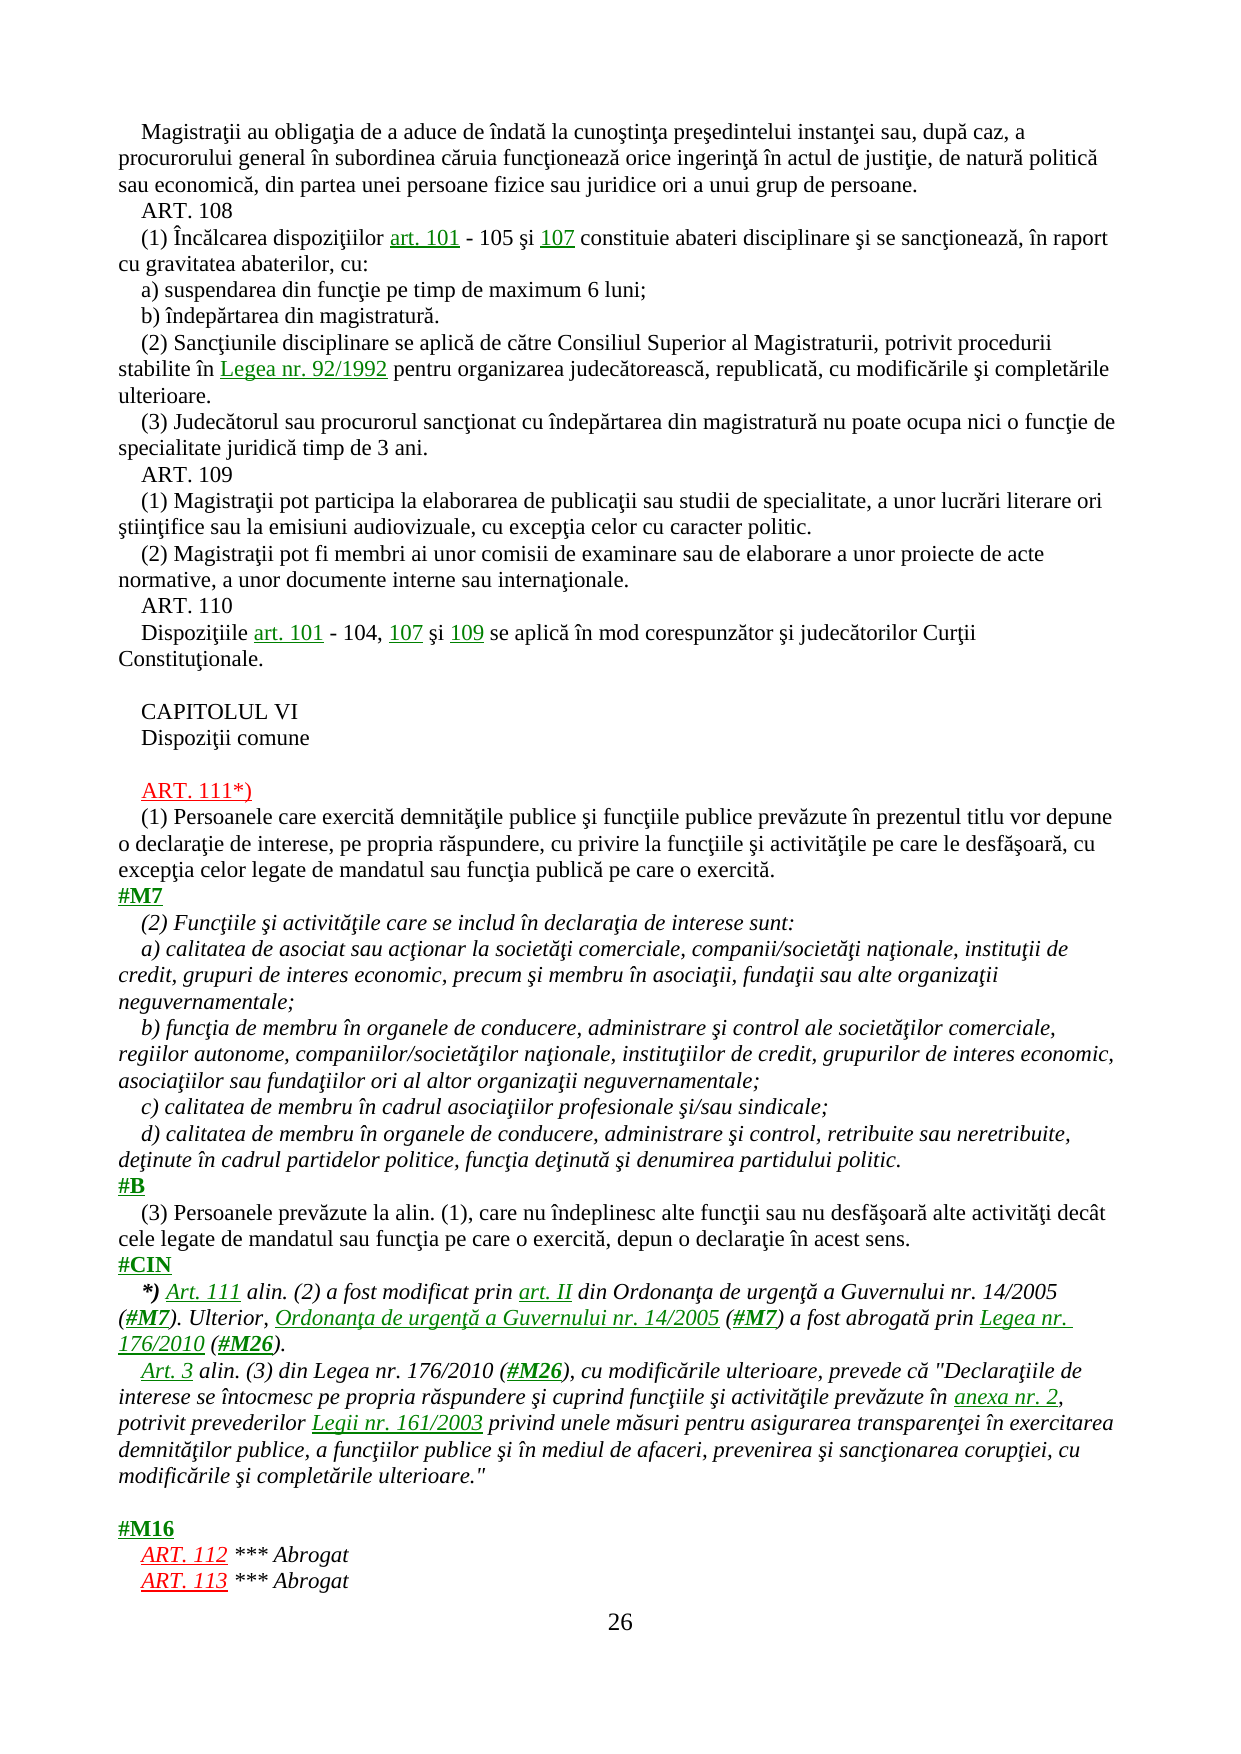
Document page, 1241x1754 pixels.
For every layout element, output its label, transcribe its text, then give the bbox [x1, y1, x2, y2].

text b) funcţia de membru în organele de conducere, administrare şi control ale societăţilor comerciale, regiilor autonome, companiilor/societăţilor naţionale, instituţiilor de credit, grupurilor de interes economic, asociaţiilor sau fundaţiilor ori al altor organizaţii neguvernamentale; [118, 1014, 1122, 1093]
text Dispoziţii comune [118, 724, 1122, 751]
text ART. 113 *** Abrogat [118, 1568, 1122, 1594]
text ART. 111*) [118, 777, 1122, 803]
text a) suspendarea din funcţie pe timp de maximum 6 luni; [118, 276, 1122, 303]
text (1) Magistraţii pot participa la elaborarea de publicaţii sau studii de specialitate, a unor lucrări literare ori ştiinţifice sau la emisiuni audiovizuale, cu excepţia celor cu caracter politic. [118, 487, 1122, 540]
text a) calitatea de asociat sau acţionar la societăţi comerciale, companii/societăţi naţionale, instituţii de credit, grupuri de interes economic, precum şi membru în asociaţii, fundaţii sau alte organizaţii neguvernamentale; [118, 935, 1122, 1014]
text (1) Încălcarea dispoziţiilor art. 101 - 105 şi 107 constituie abateri disciplinare şi se sancţionează, în raport cu gravitatea abaterilor, cu: [118, 223, 1122, 276]
text (1) Persoanele care exercită demnităţile publice şi funcţiile publice prevăzute în prezentul titlu vor depune o declaraţie de interese, pe propria răspundere, cu privire la funcţiile şi activităţile pe care le desfăşoară, cu excepţia celor legate de mandatul sau funcţia publică pe care o exercită. [118, 803, 1122, 882]
text d) calitatea de membru în organele de conducere, administrare şi control, retribuite sau neretribuite, deţinute în cadrul partidelor politice, funcţia deţinută şi denumirea partidului politic. [118, 1119, 1122, 1172]
text ART. 109 [118, 461, 1122, 487]
text (3) Judecătorul sau procurorul sancţionat cu îndepărtarea din magistratură nu poate ocupa nici o funcţie de specialitate juridică timp de 3 ani. [118, 408, 1122, 461]
text c) calitatea de membru în cadrul asociaţiilor profesionale şi/sau sindicale; [118, 1093, 1122, 1119]
text (2) Funcţiile şi activităţile care se includ în declaraţia de interese sunt: [118, 909, 1122, 935]
text (2) Sancţiunile disciplinare se aplică de către Consiliul Superior al Magistraturii, potrivit procedurii stabilite în Legea nr. 92/1992 pentru organizarea judecătorească, republicată, cu modificările şi completările ulterioare. [118, 329, 1122, 408]
text Dispoziţiile art. 101 - 104, 107 şi 109 se aplică în mod corespunzător şi judecătorilor Curţii Constituţionale. [118, 619, 1122, 672]
text ART. 112 *** Abrogat [118, 1541, 1122, 1568]
text Art. 3 alin. (3) din Legea nr. 176/2010 (#M26), cu modificările ulterioare, prevede că "Declaraţiile de interese se întocmesc pe propria răspundere şi cuprind funcţiile şi activităţile prevăzute în anexa nr. 2, potrivit prevederilor Legii nr. 161/2003 privind unele măsuri pentru asigurarea transparenţei în exercitarea demnităţilor publice, a funcţiilor publice şi în mediul de afaceri, prevenirea şi sancţionarea corupţiei, cu modificările şi completările ulterioare." [118, 1357, 1122, 1488]
text b) îndepărtarea din magistratură. [118, 303, 1122, 329]
text #M7 [118, 882, 1122, 909]
text #B [118, 1172, 1122, 1199]
text *) Art. 111 alin. (2) a fost modificat prin art. II din Ordonanţa de urgenţă a Guvernului nr. 14/2005 (#M7). Ulterior, Ordonanţa de urgenţă a Guvernului nr. 14/2005 (#M7) a fost abrogată prin Legea nr. 176/2010 (#M26). [118, 1278, 1122, 1357]
text (2) Magistraţii pot fi membri ai unor comisii de examinare sau de elaborare a unor proiecte de acte normative, a unor documente interne sau internaţionale. [118, 540, 1122, 592]
text CAPITOLUL VI [118, 698, 1122, 724]
text #CIN [118, 1251, 1122, 1278]
text Magistraţii au obligaţia de a aduce de îndată la cunoştinţa preşedintelui instanţei sau, după caz, a procurorului general în subordinea căruia funcţionează orice ingerinţă în actul de justiţie, de natură politică sau economică, din partea unei persoane fizice sau juridice ori a unui grup de persoane. [118, 118, 1122, 197]
text ART. 108 [118, 197, 1122, 223]
text ART. 110 [118, 592, 1122, 619]
text (3) Persoanele prevăzute la alin. (1), care nu îndeplinesc alte funcţii sau nu desfăşoară alte activităţi decât cele legate de mandatul sau funcţia pe care o exercită, depun o declaraţie în acest sens. [118, 1199, 1122, 1251]
text #M16 [118, 1515, 1122, 1541]
